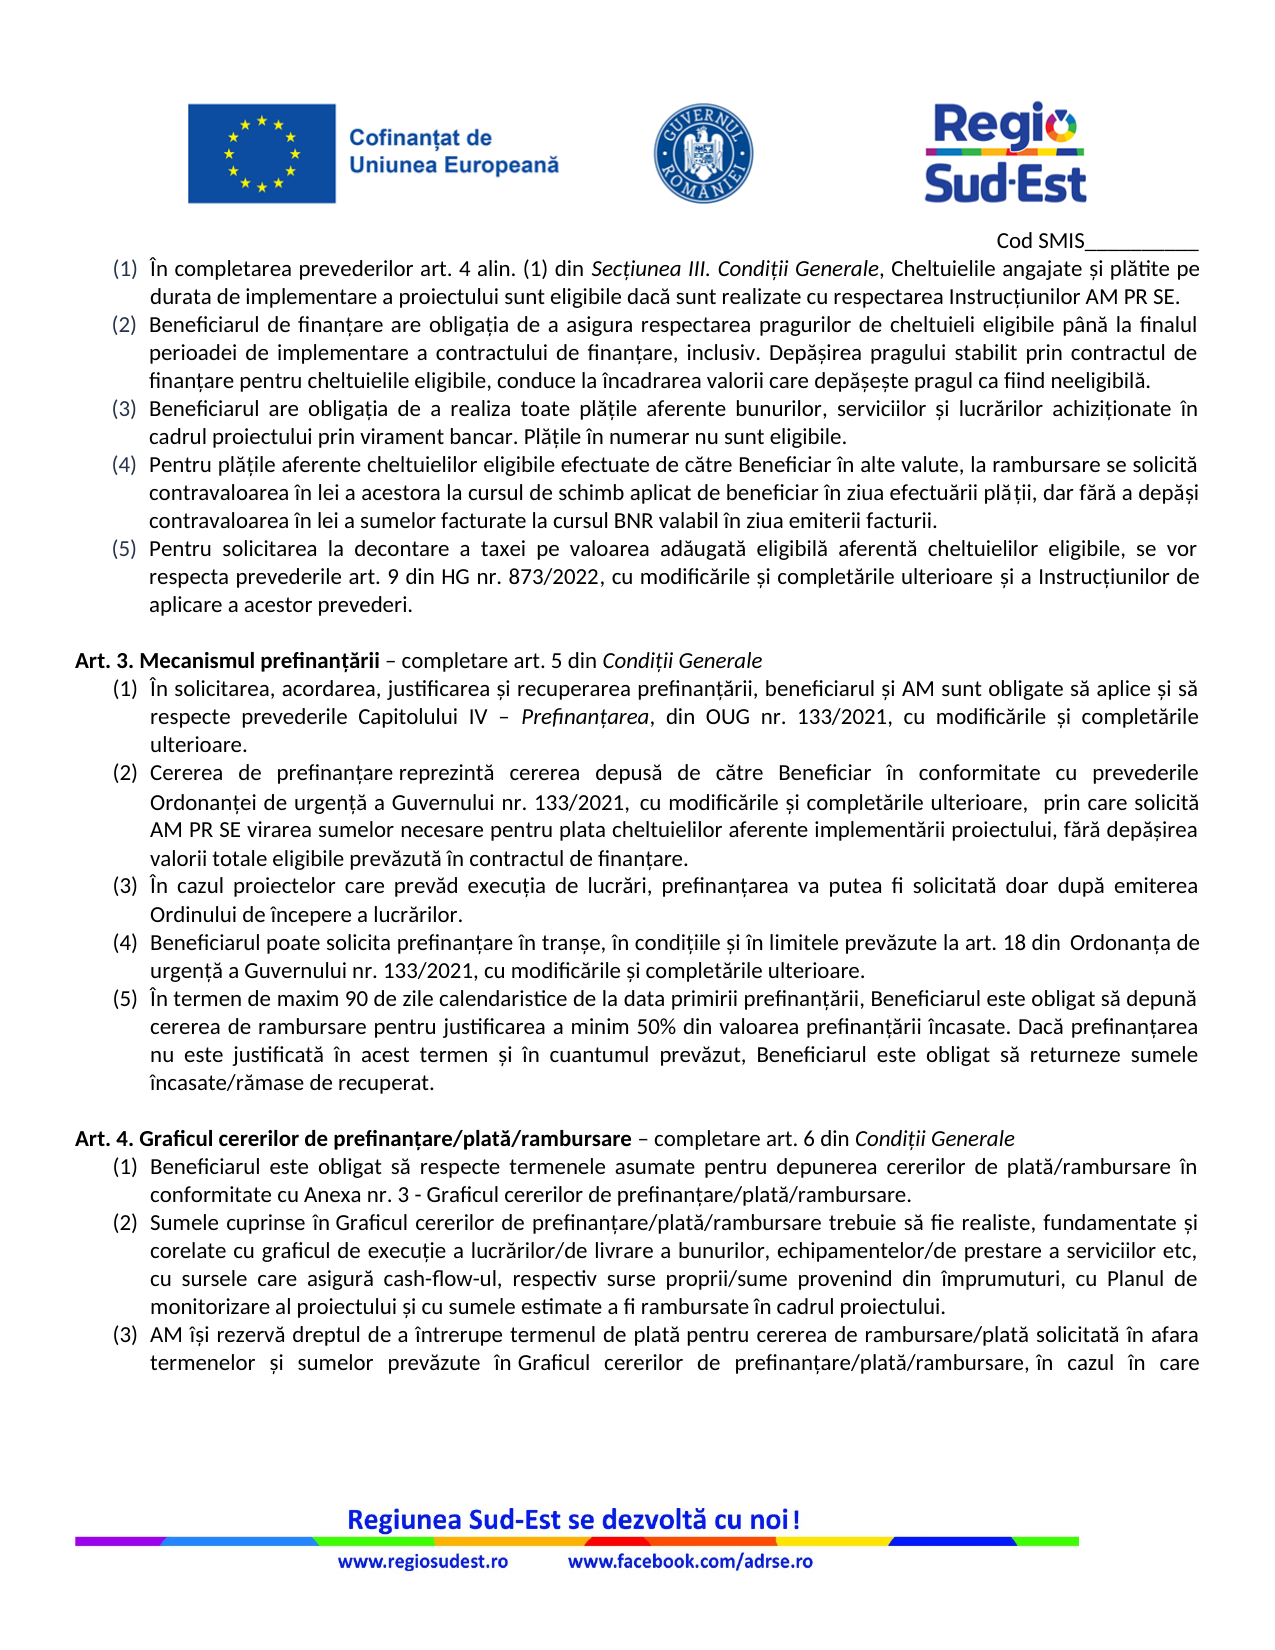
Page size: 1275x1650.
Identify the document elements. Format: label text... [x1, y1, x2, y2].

list În completarea prevederilor art. 4 alin. (1) din Secțiunea III. Condiții Generale, Cheltuielile angajate şi plătite pe durata de implementare a proiectului sunt eligibile dacă sunt realizate cu respectarea Instrucțiunilor AM PR SE. [112, 254, 1200, 310]
list Beneficiarul poate solicita prefinanțare în tranșe, în condițiile și în limitele prevăzute la art. 18 din Ordonanţa de urgenţă a Guvernului nr. 133/2021, cu modificările și completările ulterioare. [112, 928, 1200, 984]
list În cazul proiectelor care prevăd execuția de lucrări, prefinanțarea va putea fi solicitată doar după emiterea Ordinului de începere a lucrărilor. [112, 872, 1200, 928]
picture [155, 73, 1120, 226]
picture [75, 1508, 1079, 1577]
list Cererea de prefinanțare reprezintă cererea depusă de către Beneficiar în conformitate cu prevederile Ordonanţei de urgenţă a Guvernului nr. 133/2021, cu modificările și completările ulterioare, prin care solicită AM PR SE virarea sumelor necesare pentru plata cheltuielilor aferente implementării proiectului, fără depășirea valorii totale eligibile prevăzută în contractul de finanțare. [112, 758, 1200, 872]
list Pentru plăţile aferente cheltuielilor eligibile efectuate de către Beneficiar în alte valute, la rambursare se solicită contravaloarea în lei a acestora la cursul de schimb aplicat de beneficiar în ziua efectuării plăţii, dar fără a depăşi contravaloarea în lei a sumelor facturate la cursul BNR valabil în ziua emiterii facturii. [111, 450, 1200, 534]
list În termen de maxim 90 de zile calendaristice de la data primirii prefinanțării, Beneficiarul este obligat să depună cererea de rambursare pentru justificarea a minim 50% din valoarea prefinanțării încasate. Dacă prefinanțarea nu este justificată în acest termen și în cuantumul prevăzut, Beneficiarul este obligat să returneze sumele încasate/rămase de recuperat. [112, 984, 1200, 1096]
list Beneficiarul are obligația de a realiza toate plățile aferente bunurilor, serviciilor și lucrărilor achiziționate în cadrul proiectului prin virament bancar. Plățile în numerar nu sunt eligibile. [111, 394, 1200, 450]
list În solicitarea, acordarea, justificarea și recuperarea prefinanțării, beneficiarul și AM sunt obligate să aplice și să respecte prevederile Capitolului IV – Prefinanțarea, din OUG nr. 133/2021, cu modificările și completările ulterioare. [112, 674, 1200, 758]
text Art. 4. Graficul cererilor de prefinanțare/plată/rambursare – completare art. 6 din Condiții Generale [75, 1124, 1200, 1152]
list Beneficiarul este obligat să respecte termenele asumate pentru depunerea cererilor de plată/rambursare în conformitate cu Anexa nr. 3 - Graficul cererilor de prefinanțare/plată/rambursare. [112, 1152, 1200, 1208]
list Sumele cuprinse în Graficul cererilor de prefinanțare/plată/rambursare trebuie să fie realiste, fundamentate și corelate cu graficul de execuție a lucrărilor/de livrare a bunurilor, echipamentelor/de prestare a serviciilor etc, cu sursele care asigură cash-flow-ul, respectiv surse proprii/sume provenind din împrumuturi, cu Planul de monitorizare al proiectului și cu sumele estimate a fi rambursate în cadrul proiectului. [112, 1208, 1200, 1320]
list Beneficiarul de finanțare are obligația de a asigura respectarea pragurilor de cheltuieli eligibile până la finalul perioadei de implementare a contractului de finanțare, inclusiv. Depășirea pragului stabilit prin contractul de finanțare pentru cheltuielile eligibile, conduce la încadrarea valorii care depășește pragul ca fiind neeligibilă. [111, 310, 1200, 394]
list Pentru solicitarea la decontare a taxei pe valoarea adăugată eligibilă aferentă cheltuielilor eligibile, se vor respecta prevederile art. 9 din HG nr. 873/2022, cu modificările și completările ulterioare și a Instrucțiunilor de aplicare a acestor prevederi. [111, 534, 1200, 618]
text Art. 3. Mecanismul prefinanţării – completare art. 5 din Condiții Generale [75, 646, 1200, 674]
